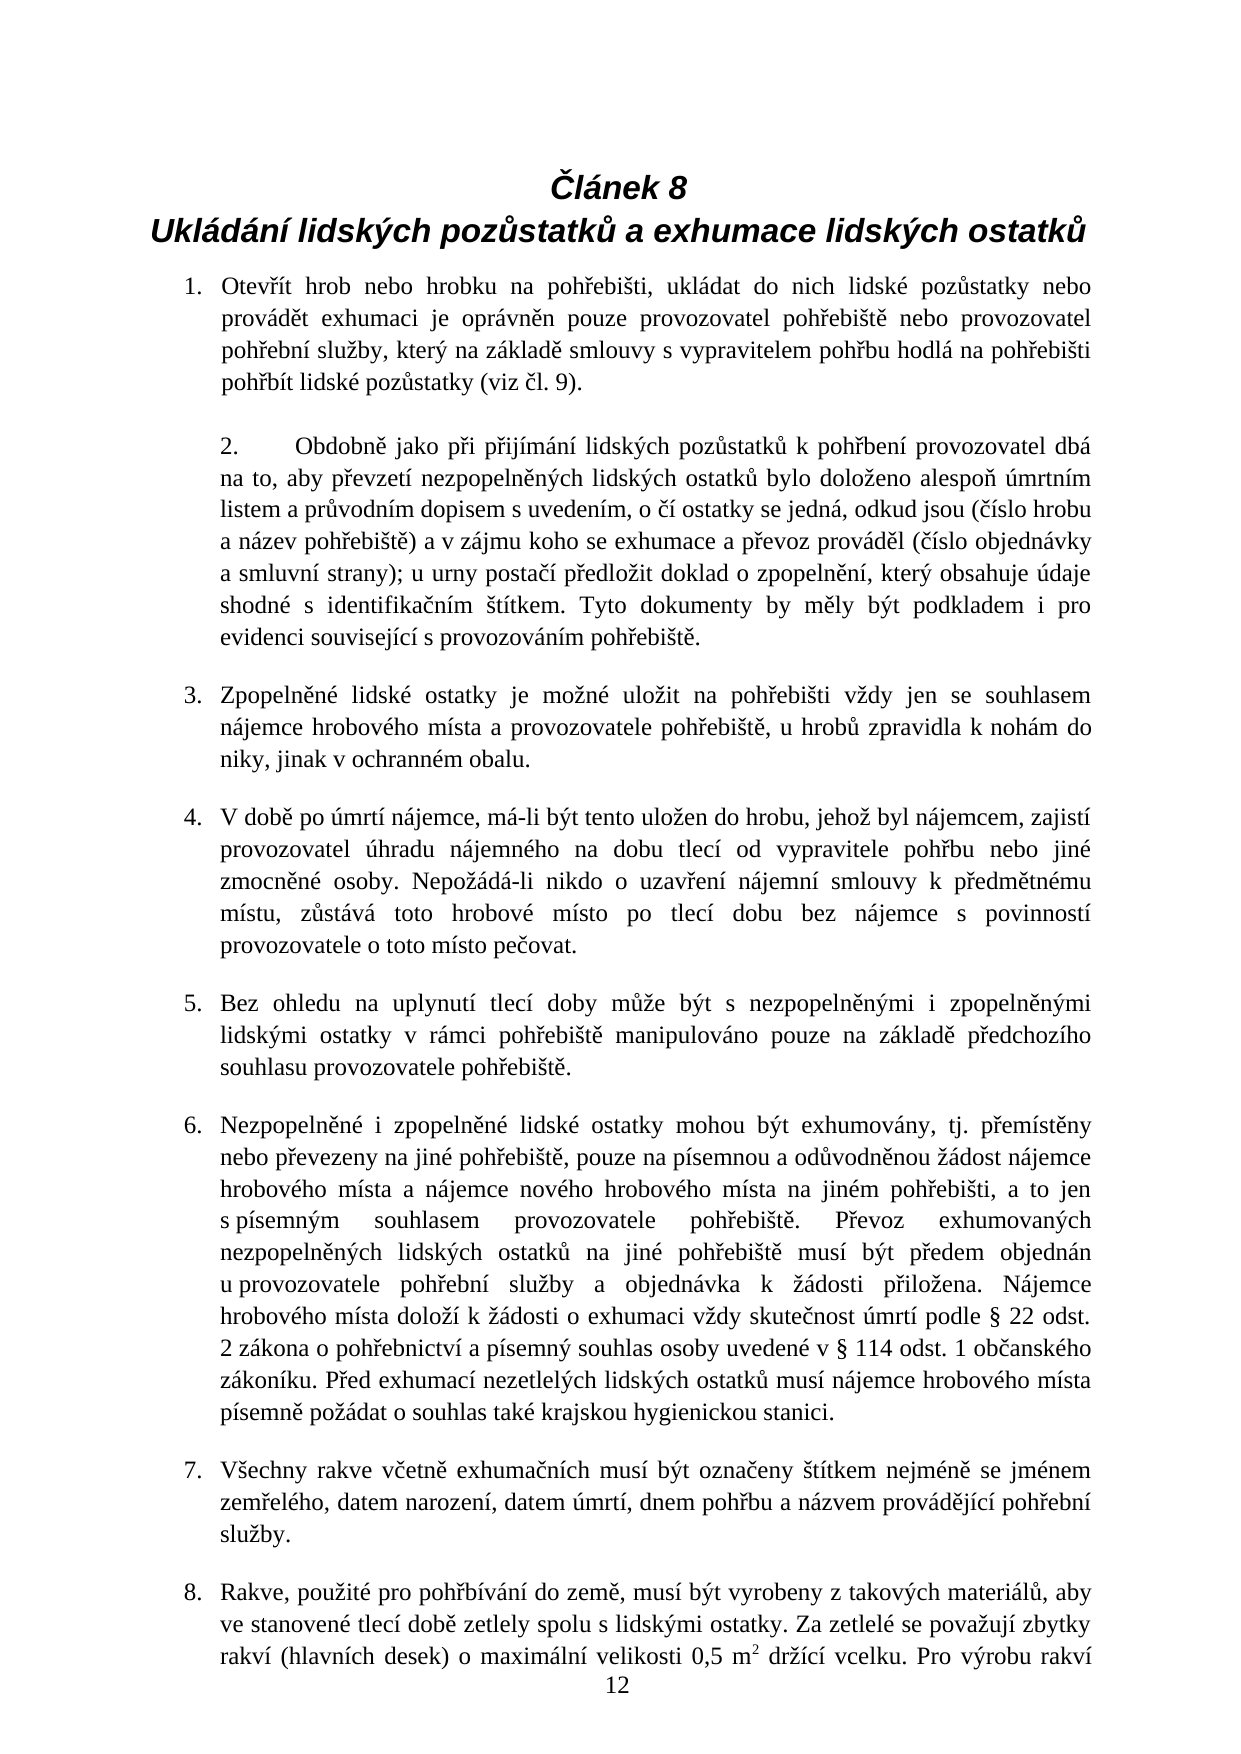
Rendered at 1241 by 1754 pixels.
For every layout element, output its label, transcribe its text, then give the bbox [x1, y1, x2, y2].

list Bez ohledu na uplynutí tlecí doby může být s nezpopelněnými i zpopelněnými lidskými ostatky v rámci pohřebiště manipulováno pouze na základě předchozího souhlasu provozovatele pohřebiště. [183, 988, 1092, 1081]
list Obdobně jako při přijímání lidských pozůstatků k pohřbení provozovatel dbá na to, aby převzetí nezpopelněných lidských ostatků bylo doloženo alespoň úmrtním listem a průvodním dopisem s uvedením, o čí ostatky se jedná, odkud jsou (číslo hrobu a název pohřebiště) a v zájmu koho se exhumace a převoz prováděl (číslo objednávky a smluvní strany); u urny postačí předložit doklad o zpopelnění, který obsahuje údaje shodné s identifikačním štítkem. Tyto dokumenty by měly být podkladem i pro evidenci související s provozováním pohřebiště. [220, 431, 1092, 651]
list Všechny rakve včetně exhumačních musí být označeny štítkem nejméně se jménem zemřelého, datem narození, datem úmrtí, dnem pohřbu a názvem provádějící pohřební služby. [183, 1455, 1092, 1548]
subtitle Článek 8 [148, 168, 1092, 206]
list Otevřít hrob nebo hrobku na pohřebišti, ukládat do nich lidské pozůstatky nebo provádět exhumaci je oprávněn pouze provozovatel pohřebiště nebo provozovatel pohřební služby, který na základě smlouvy s vypravitelem pohřbu hodlá na pohřebišti pohřbít lidské pozůstatky (viz čl. 9). [183, 271, 1092, 396]
list Nezpopelněné i zpopelněné lidské ostatky mohou být exhumovány, tj. přemístěny nebo převezeny na jiné pohřebiště, pouze na písemnou a odůvodněnou žádost nájemce hrobového místa a nájemce nového hrobového místa na jiném pohřebišti, a to jen s písemným souhlasem provozovatele pohřebiště. Převoz exhumovaných nezpopelněných lidských ostatků na jiné pohřebiště musí být předem objednán u provozovatele pohřební služby a objednávka k žádosti přiložena. Nájemce hrobového místa doloží k žádosti o exhumaci vždy skutečnost úmrtí podle § 22 odst. 2 zákona o pohřebnictví a písemný souhlas osoby uvedené v § 114 odst. 1 občanského zákoníku. Před exhumací nezetlelých lidských ostatků musí nájemce hrobového místa písemně požádat o souhlas také krajskou hygienickou stanici. [183, 1110, 1092, 1426]
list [183, 1577, 1092, 1669]
list Zpopelněné lidské ostatky je možné uložit na pohřebišti vždy jen se souhlasem nájemce hrobového místa a provozovatele pohřebiště, u hrobů zpravidla k nohám do niky, jinak v ochranném obalu. [183, 680, 1092, 773]
subtitle Ukládání lidských pozůstatků a exhumace lidských ostatků [148, 211, 1092, 249]
list V době po úmrtí nájemce, má-li být tento uložen do hrobu, jehož byl nájemcem, zajistí provozovatel úhradu nájemného na dobu tlecí od vypravitele pohřbu nebo jiné zmocněné osoby. Nepožádá-li nikdo o uzavření nájemní smlouvy k předmětnému místu, zůstává toto hrobové místo po tlecí dobu bez nájemce s povinností provozovatele o toto místo pečovat. [183, 802, 1092, 958]
